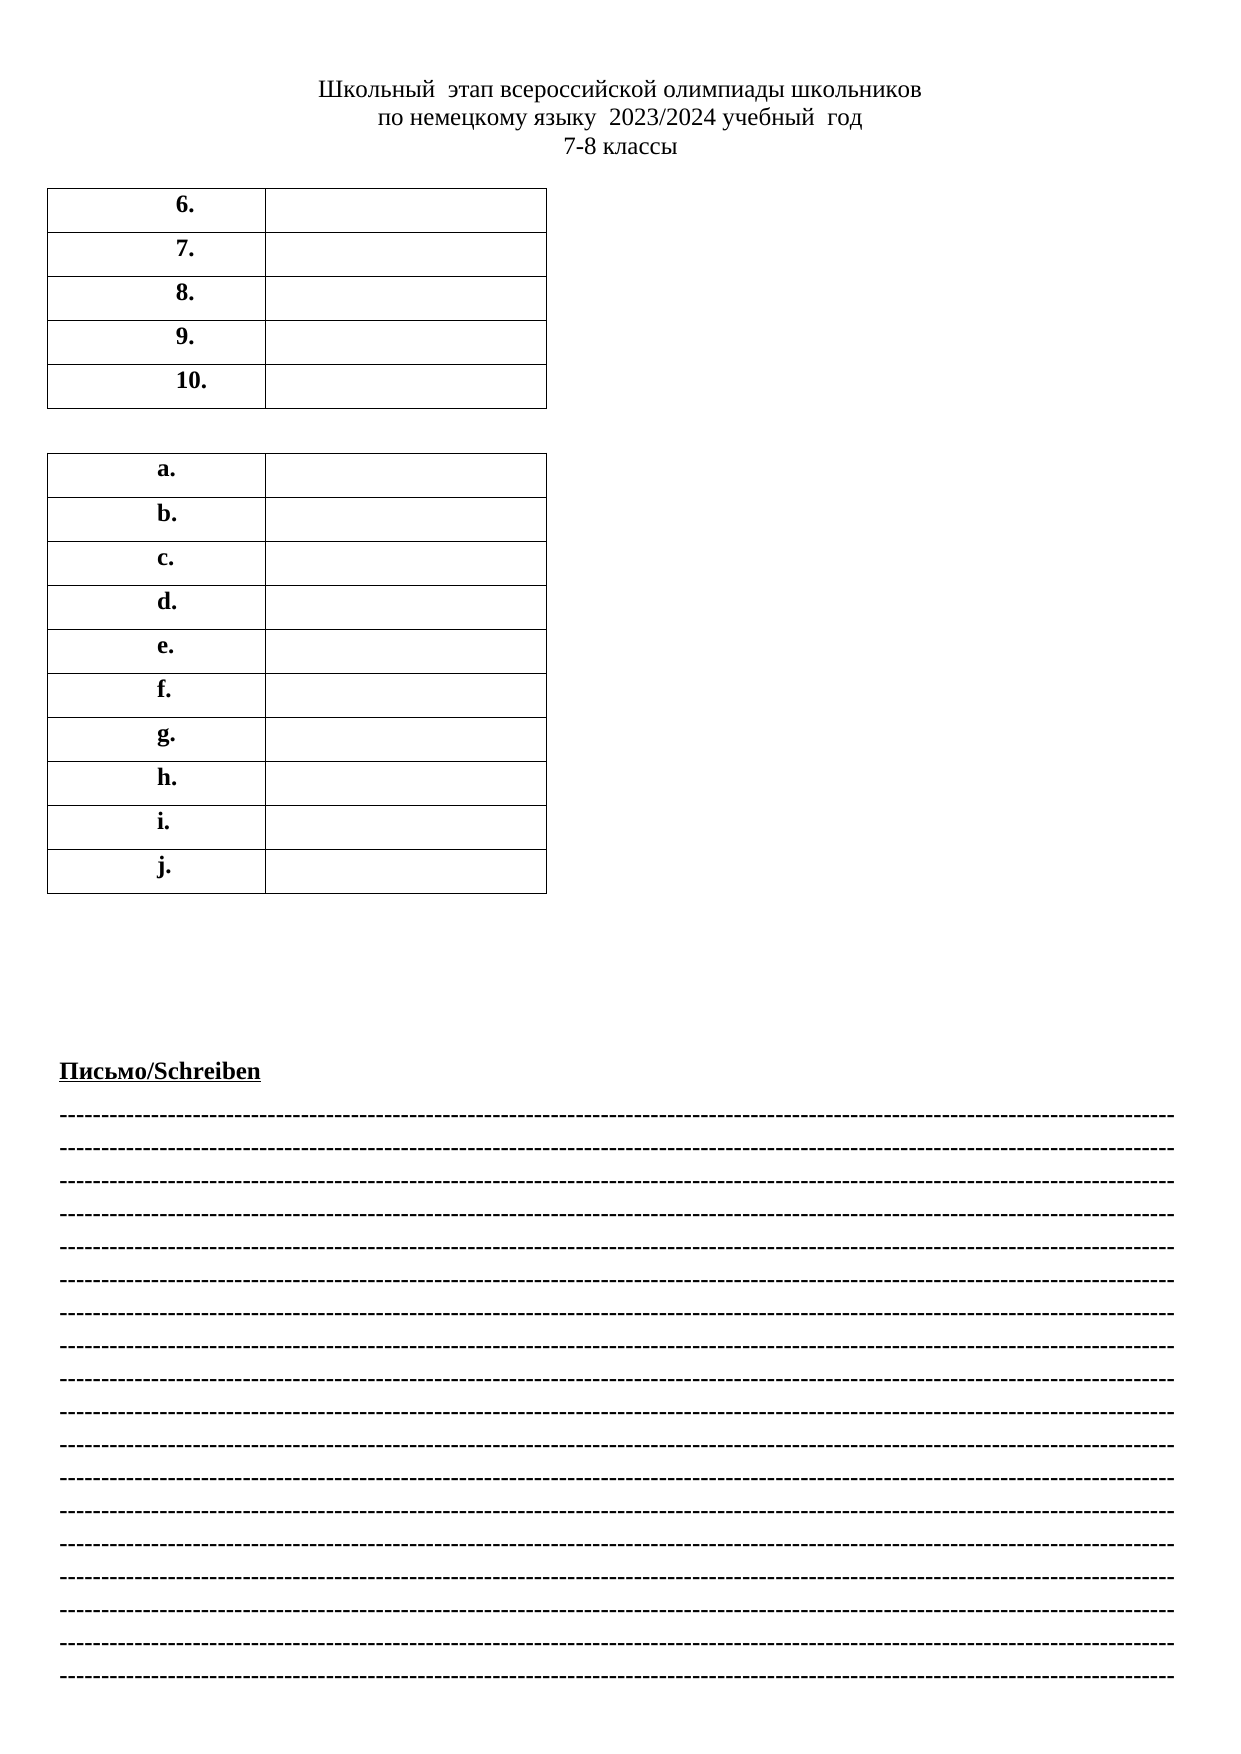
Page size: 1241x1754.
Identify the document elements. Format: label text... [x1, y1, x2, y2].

table_cell [48, 498, 265, 541]
table_cell [266, 365, 546, 408]
table_cell [266, 321, 546, 364]
table_cell [266, 850, 546, 893]
table_cell [266, 674, 546, 717]
table_cell [266, 542, 546, 585]
table_cell [266, 189, 546, 232]
table_header [266, 454, 546, 497]
table_header [48, 454, 265, 497]
table_cell [48, 762, 265, 805]
table_cell [266, 762, 546, 805]
table_cell [48, 586, 265, 629]
table_cell [48, 321, 265, 364]
table_cell [48, 233, 265, 276]
table_cell [266, 718, 546, 761]
table_cell [48, 277, 265, 320]
table_cell [48, 850, 265, 893]
table_cell [266, 233, 546, 276]
table_cell [48, 718, 265, 761]
table_cell [266, 806, 546, 849]
table_cell [48, 365, 265, 408]
table_cell [266, 630, 546, 673]
table_cell [48, 542, 265, 585]
table_cell [266, 498, 546, 541]
table_cell [48, 806, 265, 849]
table_cell [48, 674, 265, 717]
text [59, 1099, 1181, 1689]
table_cell [266, 586, 546, 629]
table_cell [48, 630, 265, 673]
table_cell [266, 277, 546, 320]
table_cell [48, 189, 265, 232]
text Письмо/Schreiben [59, 1056, 1181, 1084]
